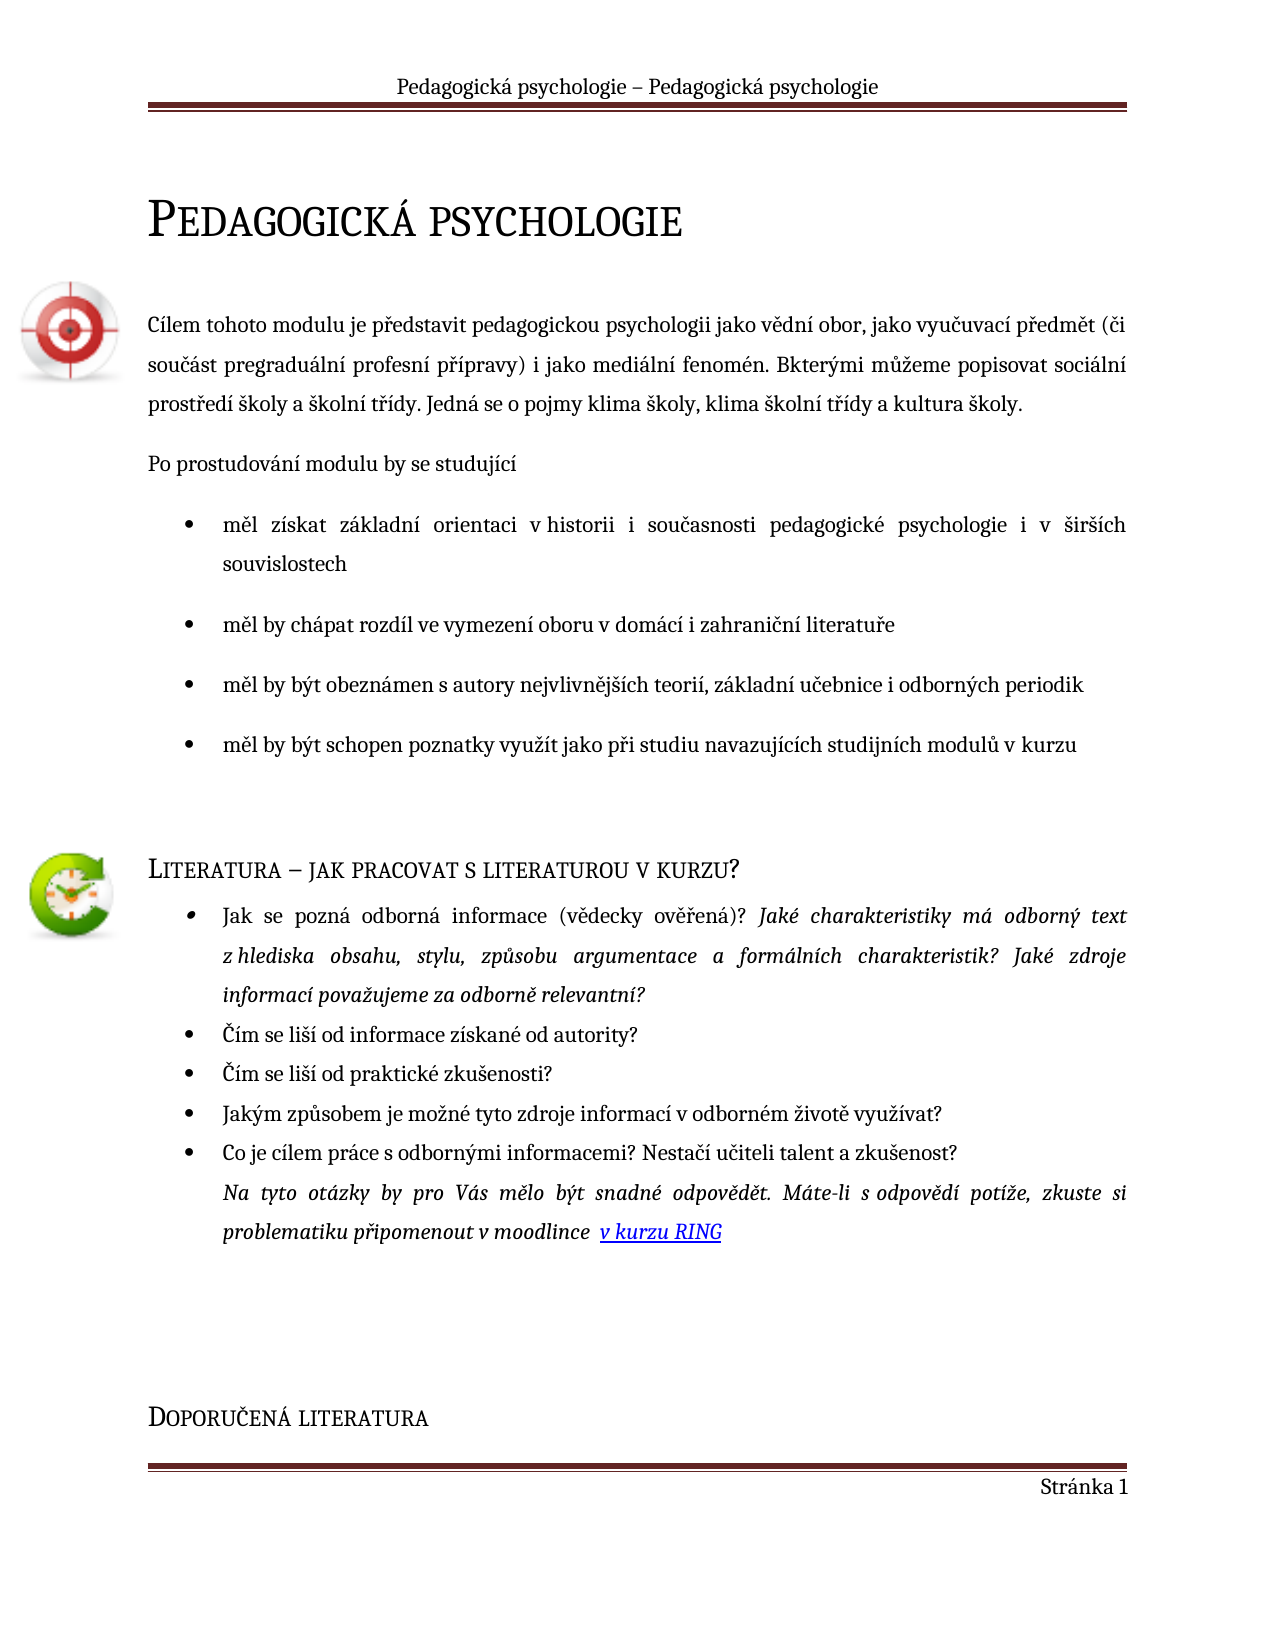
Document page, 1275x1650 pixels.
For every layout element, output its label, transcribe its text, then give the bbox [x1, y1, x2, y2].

text Po prostudování modulu by se studující [148, 451, 1127, 478]
list Co je cílem práce s odbornými informacemi? Nestačí učiteli talent a zkušenost? [185, 1140, 1127, 1166]
list měl získat základní orientaci v historii i současnosti pedagogické psychologie i v širších souvislostech [185, 512, 1127, 577]
list Jakým způsobem je možné tyto zdroje informací v odborném životě využívat? [185, 1100, 1127, 1127]
picture [3, 812, 137, 946]
list Na tyto otázky by pro Vás mělo být snadné odpovědět. Máte-li s odpovědí potíže, zkuste si problematiku připomenout v moodlince v kurzu RING [223, 1179, 1127, 1245]
list Čím se liší od praktické zkušenosti? [185, 1061, 1127, 1087]
title Pedagogická psychologie [148, 187, 1127, 249]
subtitle Doporučená literatura [148, 1400, 1127, 1433]
list měl by být obeznámen s autory nejvlivnějších teorií, základní učebnice i odborných periodik [185, 672, 1127, 698]
list měl by být schopen poznatky využít jako při studiu navazujících studijních modulů v kurzu [185, 732, 1127, 758]
text Cílem tohoto modulu je představit pedagogickou psychologii jako vědní obor, jako vyučuvací předmět (či součást pregraduální profesní přípravy) i jako mediální fenomén. Bkterými můžeme popisovat sociální prostředí školy a školní třídy. Jedná se o pojmy klima školy, klima školní třídy a kultura školy. [148, 312, 1127, 417]
list Čím se liší od informace získané od autority? [185, 1021, 1127, 1048]
list měl by chápat rozdíl ve vymezení oboru v domácí i zahraniční literatuře [185, 611, 1127, 638]
picture [3, 256, 137, 389]
subtitle Literatura – jak pracovat s literaturou v kurzu? [148, 853, 1127, 886]
list Jak se pozná odborná informace (vědecky ověřená)? Jaké charakteristiky má odborný text z hlediska obsahu, stylu, způsobu argumentace a formálních charakteristik? Jaké zdroje informací považujeme za odborně relevantní? [185, 903, 1127, 1008]
